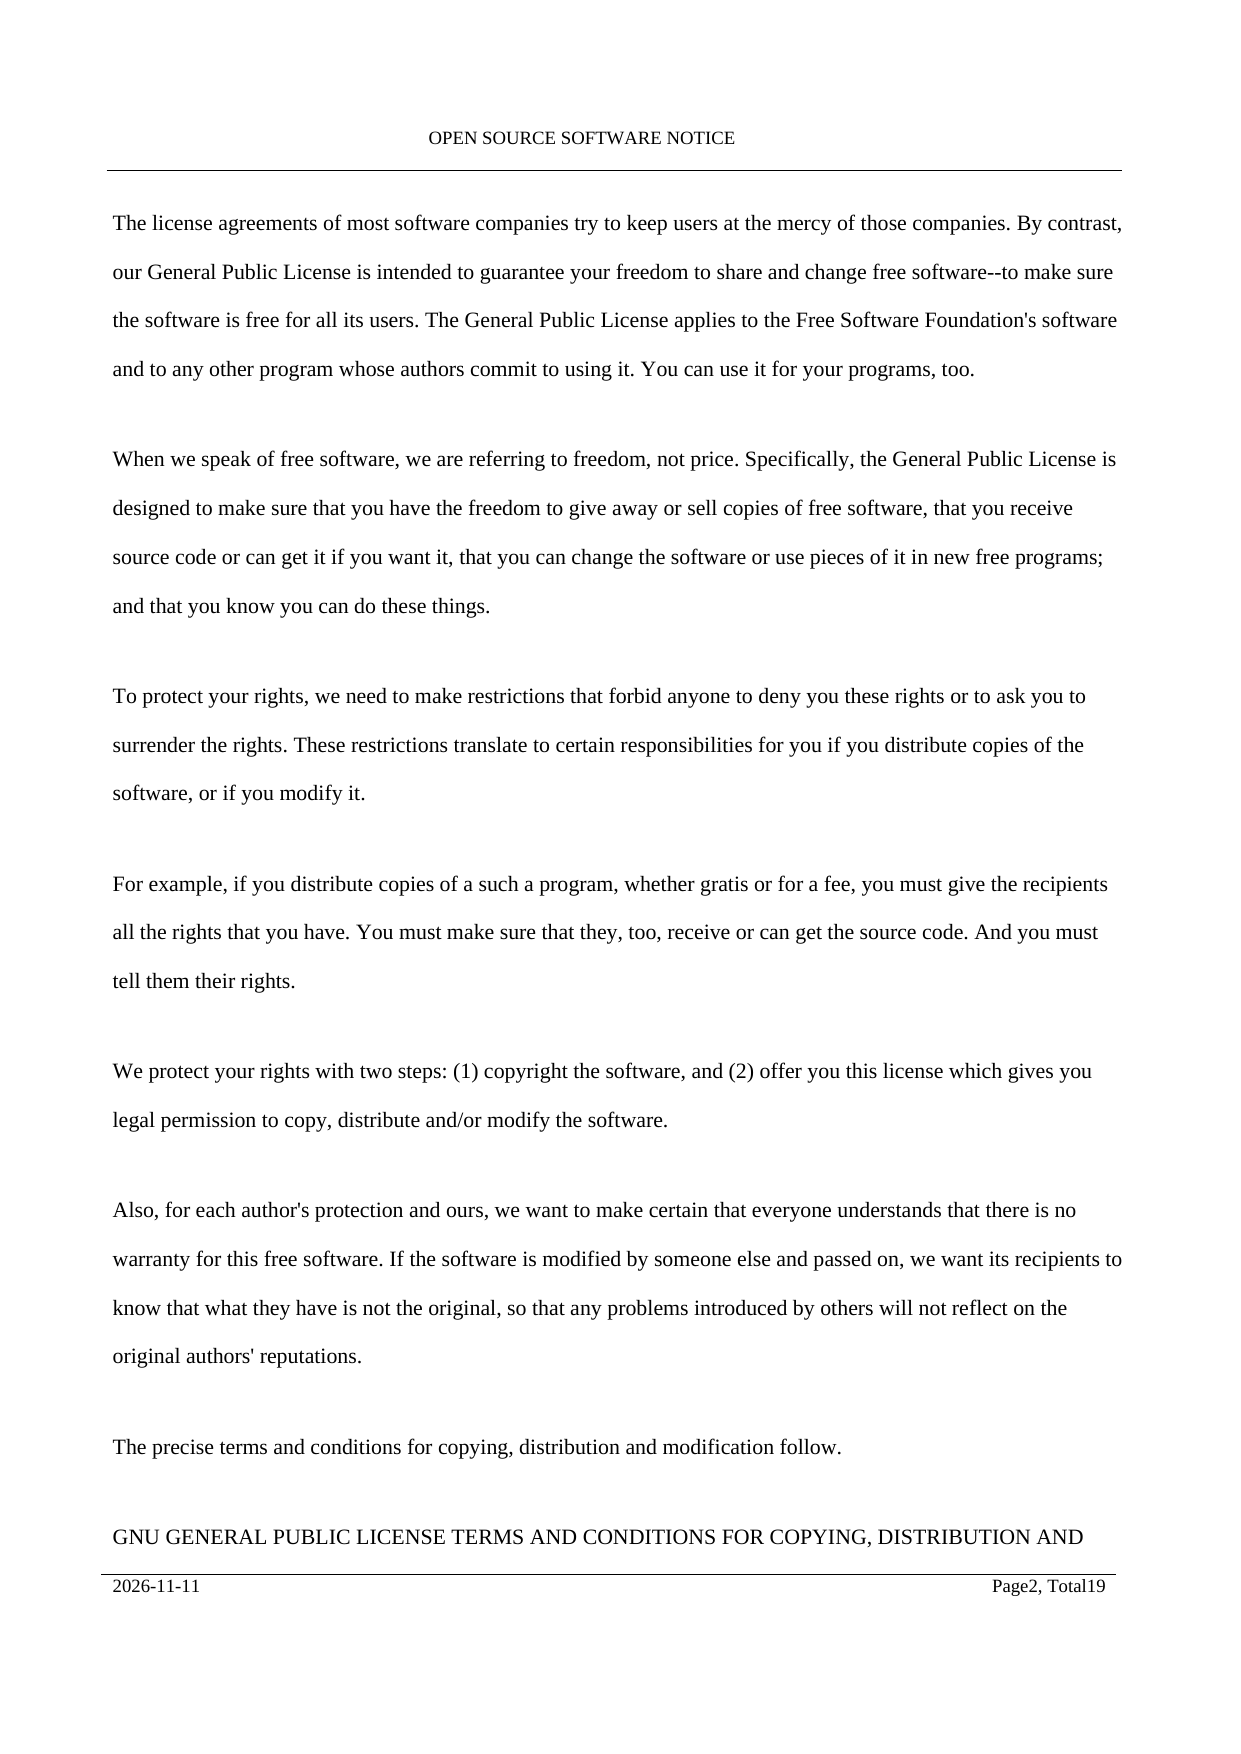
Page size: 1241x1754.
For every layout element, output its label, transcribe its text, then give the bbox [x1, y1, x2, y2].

text We protect your rights with two steps: (1) copyright the software, and (2) offer you this license which gives you legal permission to copy, distribute and/or modify the software. [112, 1055, 1128, 1136]
text For example, if you distribute copies of a such a program, whether gratis or for a fee, you must give the recipients all the rights that you have. You must make sure that they, too, receive or can get the source code. And you must tell them their rights. [112, 867, 1128, 997]
text The precise terms and conditions for copying, distribution and modification follow. [112, 1430, 1128, 1463]
text When we speak of free software, we are referring to freedom, not price. Specifically, the General Public License is designed to make sure that you have the freedom to give away or sell copies of free software, that you receive source code or can get it if you want it, that you can change the software or use pieces of it in new free programs; and that you know you can do these things. [112, 443, 1128, 622]
text The license agreements of most software companies try to keep users at the mercy of those companies. By contrast, our General Public License is intended to guarantee your freedom to share and change free software--to make sure the software is free for all its users. The General Public License applies to the Free Software Foundation's software and to any other program whose authors commit to using it. You can use it for your programs, too. [112, 206, 1128, 385]
text To protect your rights, we need to make restrictions that forbid anyone to deny you these rights or to ask you to surrender the rights. These restrictions translate to certain responsibilities for you if you distribute copies of the software, or if you modify it. [112, 679, 1128, 809]
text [112, 1520, 1128, 1553]
text Also, for each author's protection and ours, we want to make certain that everyone understands that there is no warranty for this free software. If the software is modified by someone else and passed on, we want its recipients to know that what they have is not the original, so that any problems introduced by others will not reflect on the original authors' reputations. [112, 1194, 1128, 1372]
